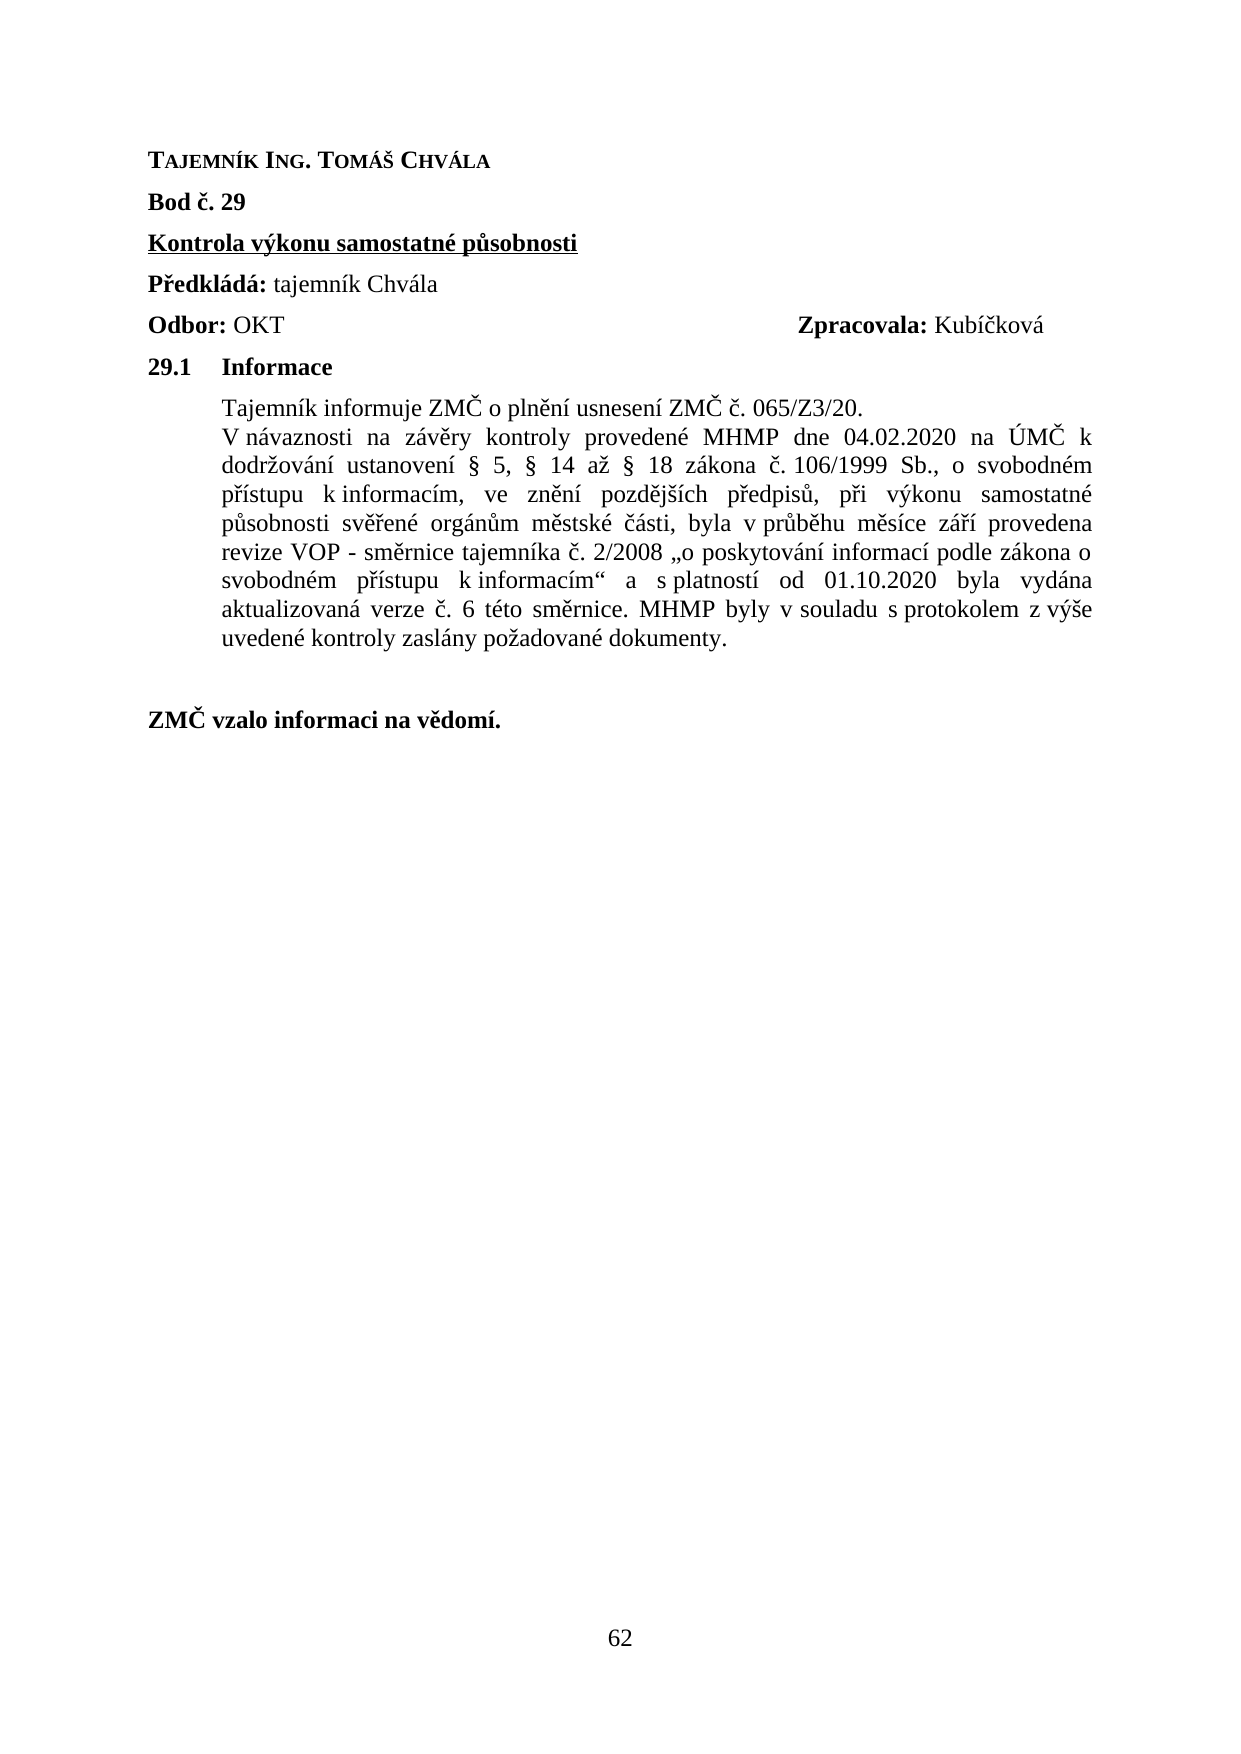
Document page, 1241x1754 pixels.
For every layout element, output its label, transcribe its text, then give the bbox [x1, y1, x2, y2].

text Kontrola výkonu samostatné působnosti [148, 228, 1093, 257]
text Tajemník informuje ZMČ o plnění usnesení ZMČ č. 065/Z3/20. [221, 393, 1093, 422]
text Předkládá: tajemník Chvála [148, 269, 1093, 298]
text V návaznosti na závěry kontroly provedené MHMP dne 04.02.2020 na ÚMČ k dodržování ustanovení § 5, § 14 až § 18 zákona č. 106/1999 Sb., o svobodném přístupu k informacím, ve znění pozdějších předpisů, při výkonu samostatné působnosti svěřené orgánům městské části, byla v průběhu měsíce září provedena revize VOP - směrnice tajemníka č. 2/2008 „o poskytování informací podle zákona o svobodném přístupu k informacím“ a s platností od 01.10.2020 byla vydána aktualizovaná verze č. 6 této směrnice. MHMP byly v souladu s protokolem z výše uvedené kontroly zaslány požadované dokumenty. [221, 422, 1093, 652]
text 29.1 Informace [148, 352, 1093, 380]
text Odbor: OKT Zpracovala: Kubíčková [148, 310, 1093, 339]
text Bod č. 29 [148, 187, 1093, 215]
text Tajemník Ing. Tomáš Chvála [148, 145, 1093, 174]
text ZMČ vzalo informaci na vědomí. [148, 705, 1093, 734]
